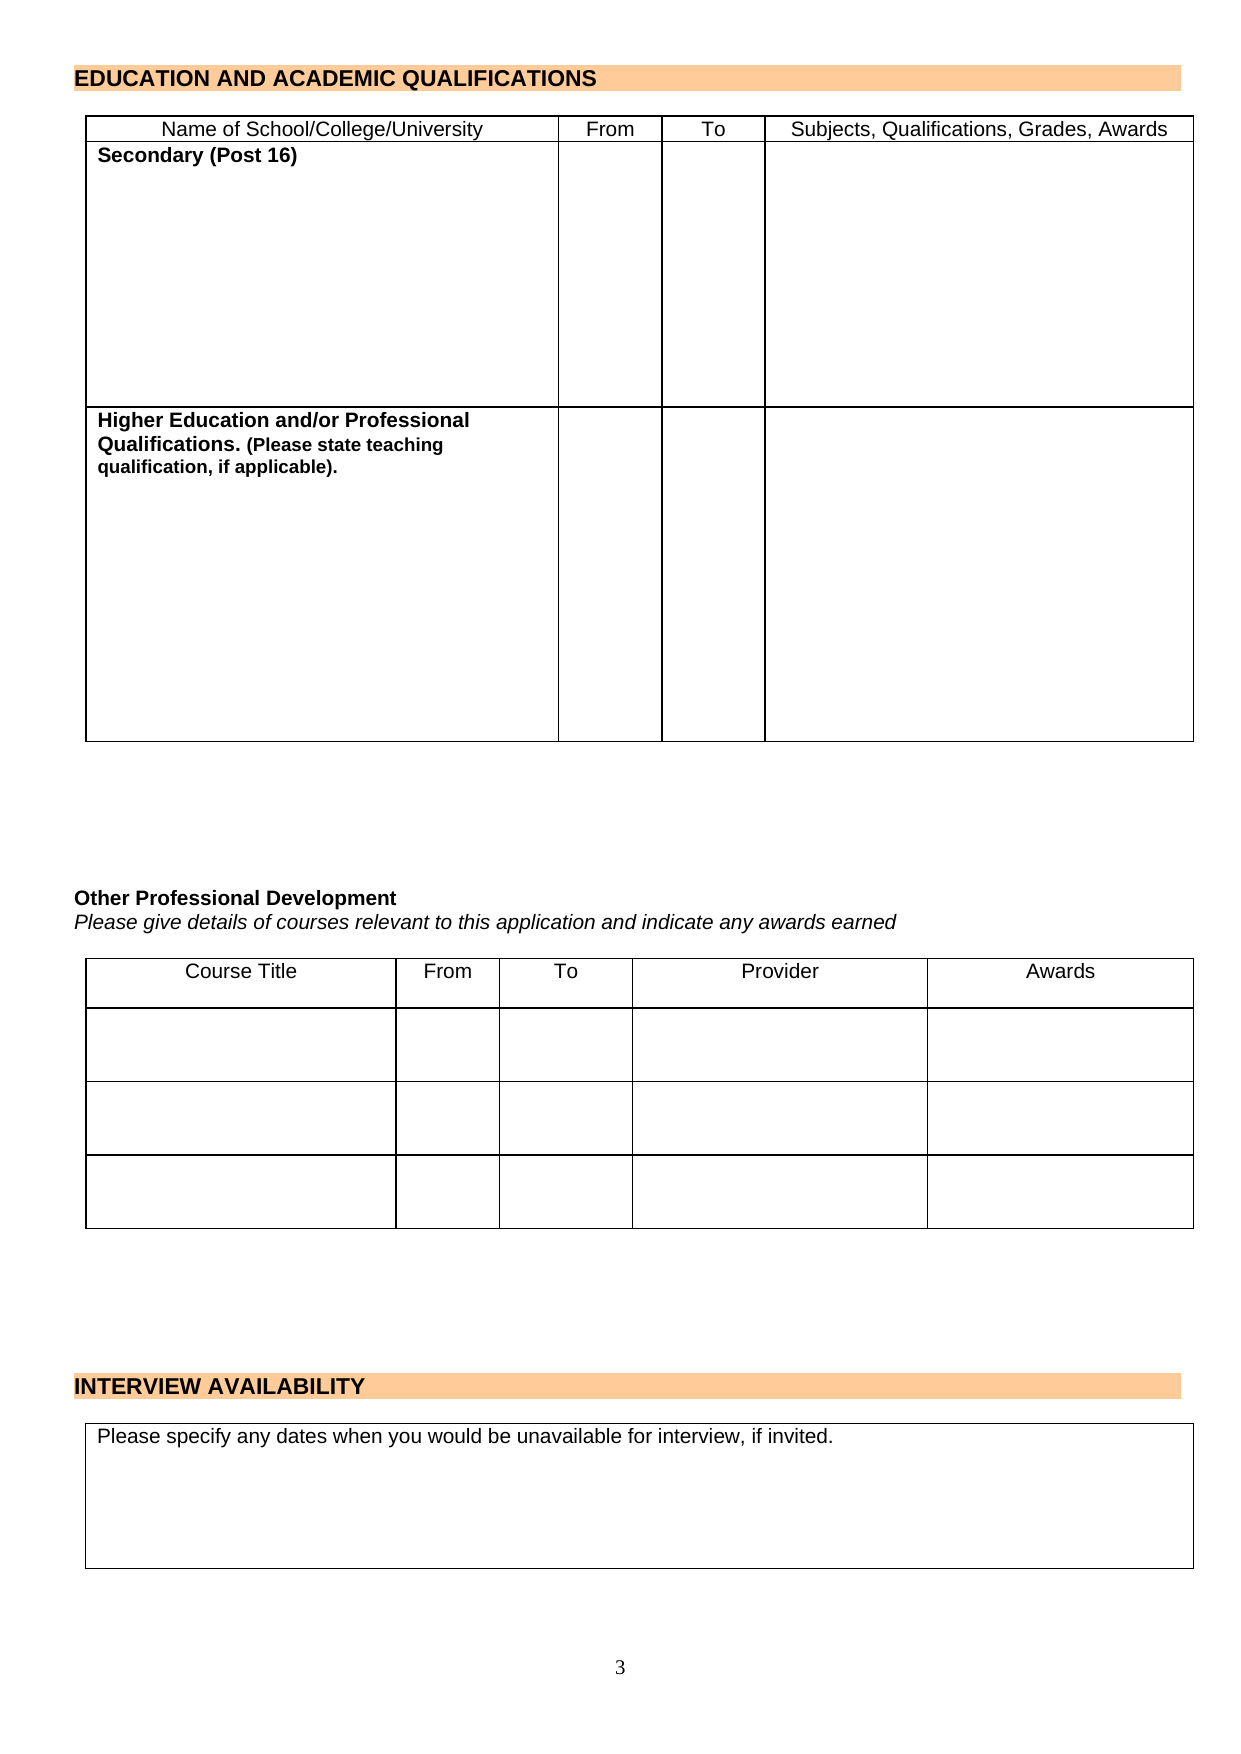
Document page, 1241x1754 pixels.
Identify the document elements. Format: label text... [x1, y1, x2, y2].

table_header To [500, 959, 632, 1007]
table_header Subjects, Qualifications, Grades, Awards [766, 117, 1193, 141]
table_header Awards [928, 959, 1193, 1007]
table_cell [87, 1082, 395, 1154]
table_cell [633, 1156, 927, 1227]
table_cell [397, 1009, 499, 1081]
table_cell Secondary (Post 16) [87, 142, 558, 406]
table_cell [633, 1082, 927, 1154]
table_cell [500, 1009, 632, 1081]
subtitle INTERVIEW AVAILABILITY [74, 1373, 1181, 1399]
text Please give details of courses relevant to this application and indicate any awards earned [74, 910, 1166, 934]
table_cell [766, 142, 1193, 406]
table_cell [559, 142, 661, 406]
table_cell [663, 408, 764, 741]
table_header Course Title [87, 959, 395, 1007]
table_header Name of School/College/University [87, 117, 558, 141]
table_cell [87, 1009, 395, 1081]
table_cell Higher Education and/or Professional Qualifications. (Please state teaching qualification, if applicable). [87, 408, 558, 741]
table_cell [633, 1009, 927, 1081]
table_header From [559, 117, 661, 141]
table_cell [559, 408, 661, 741]
table_cell [397, 1156, 499, 1227]
table_cell [663, 142, 764, 406]
table_header Provider [633, 959, 927, 1007]
table_header From [397, 959, 499, 1007]
table_cell [766, 408, 1193, 741]
table_cell [397, 1082, 499, 1154]
text Other Professional Development [74, 886, 1166, 910]
table_cell [87, 1156, 395, 1227]
table_cell [928, 1082, 1193, 1154]
table_cell [928, 1009, 1193, 1081]
subtitle EDUCATION AND ACADEMIC QUALIFICATIONS [74, 65, 1181, 91]
table_cell [500, 1082, 632, 1154]
table_cell [928, 1156, 1193, 1227]
table_header Please specify any dates when you would be unavailable for interview, if invited. [86, 1424, 1193, 1568]
table_header To [663, 117, 764, 141]
table_cell [500, 1156, 632, 1227]
